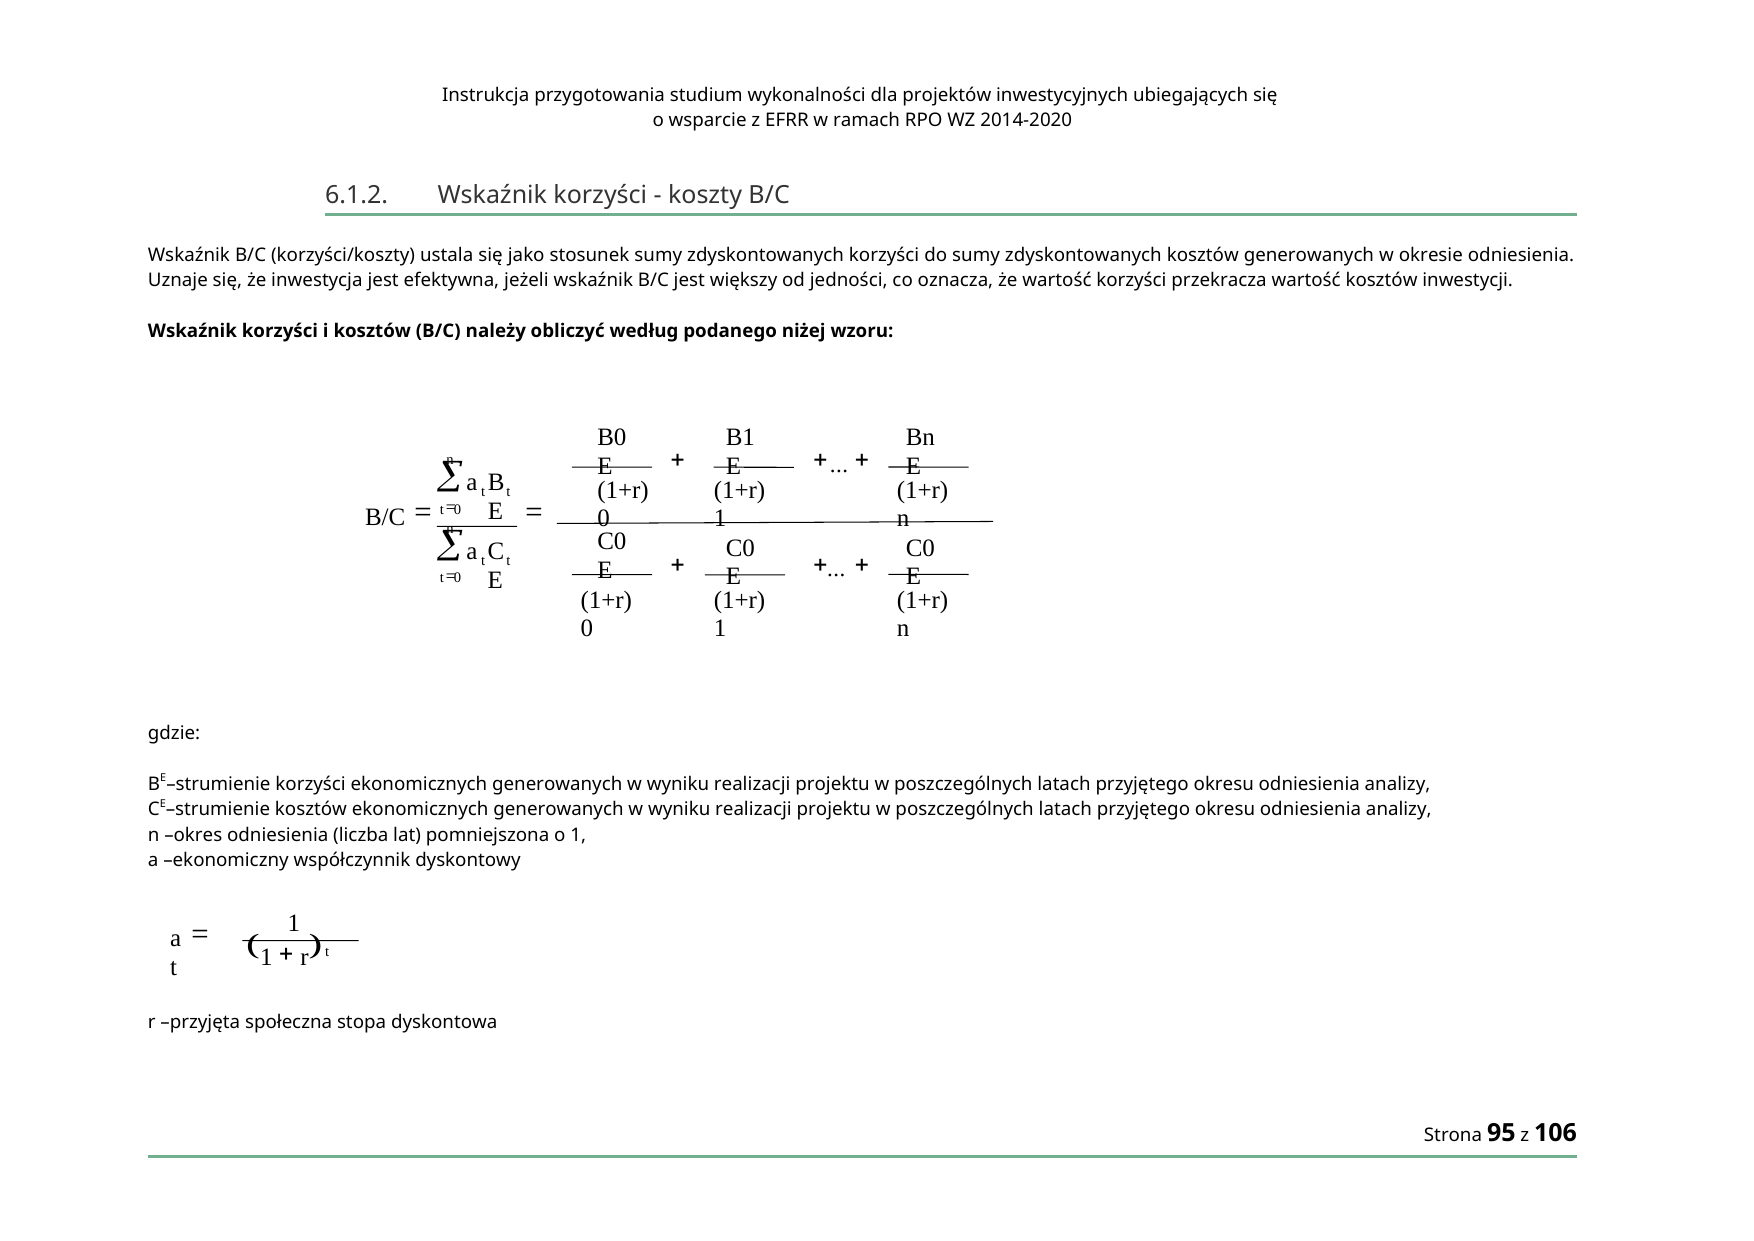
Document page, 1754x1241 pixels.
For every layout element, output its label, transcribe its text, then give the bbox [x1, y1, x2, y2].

text n –okres odniesienia (liczba lat) pomniejszona o 1, [148, 821, 1577, 847]
text CE–strumienie kosztów ekonomicznych generowanych w wyniku realizacji projektu w poszczególnych latach przyjętego okresu odniesienia analizy, [148, 796, 1577, 821]
text a –ekonomiczny współczynnik dyskontowy [148, 847, 1577, 872]
text gdzie: [148, 719, 1577, 744]
text Wskaźnik B/C (korzyści/koszty) ustala się jako stosunek sumy zdyskontowanych korzyści do sumy zdyskontowanych kosztów generowanych w okresie odniesienia. Uznaje się, że inwestycja jest efektywna, jeżeli wskaźnik B/C jest większy od jedności, co oznacza, że wartość korzyści przekracza wartość kosztów inwestycji. [148, 241, 1577, 292]
subtitle Wskaźnik korzyści - koszty B/C [325, 177, 1577, 213]
text BE–strumienie korzyści ekonomicznych generowanych w wyniku realizacji projektu w poszczególnych latach przyjętego okresu odniesienia analizy, [148, 770, 1577, 796]
text r –przyjęta społeczna stopa dyskontowa [148, 1008, 1577, 1033]
text Wskaźnik korzyści i kosztów (B/C) należy obliczyć według podanego niżej wzoru: [148, 317, 1577, 342]
